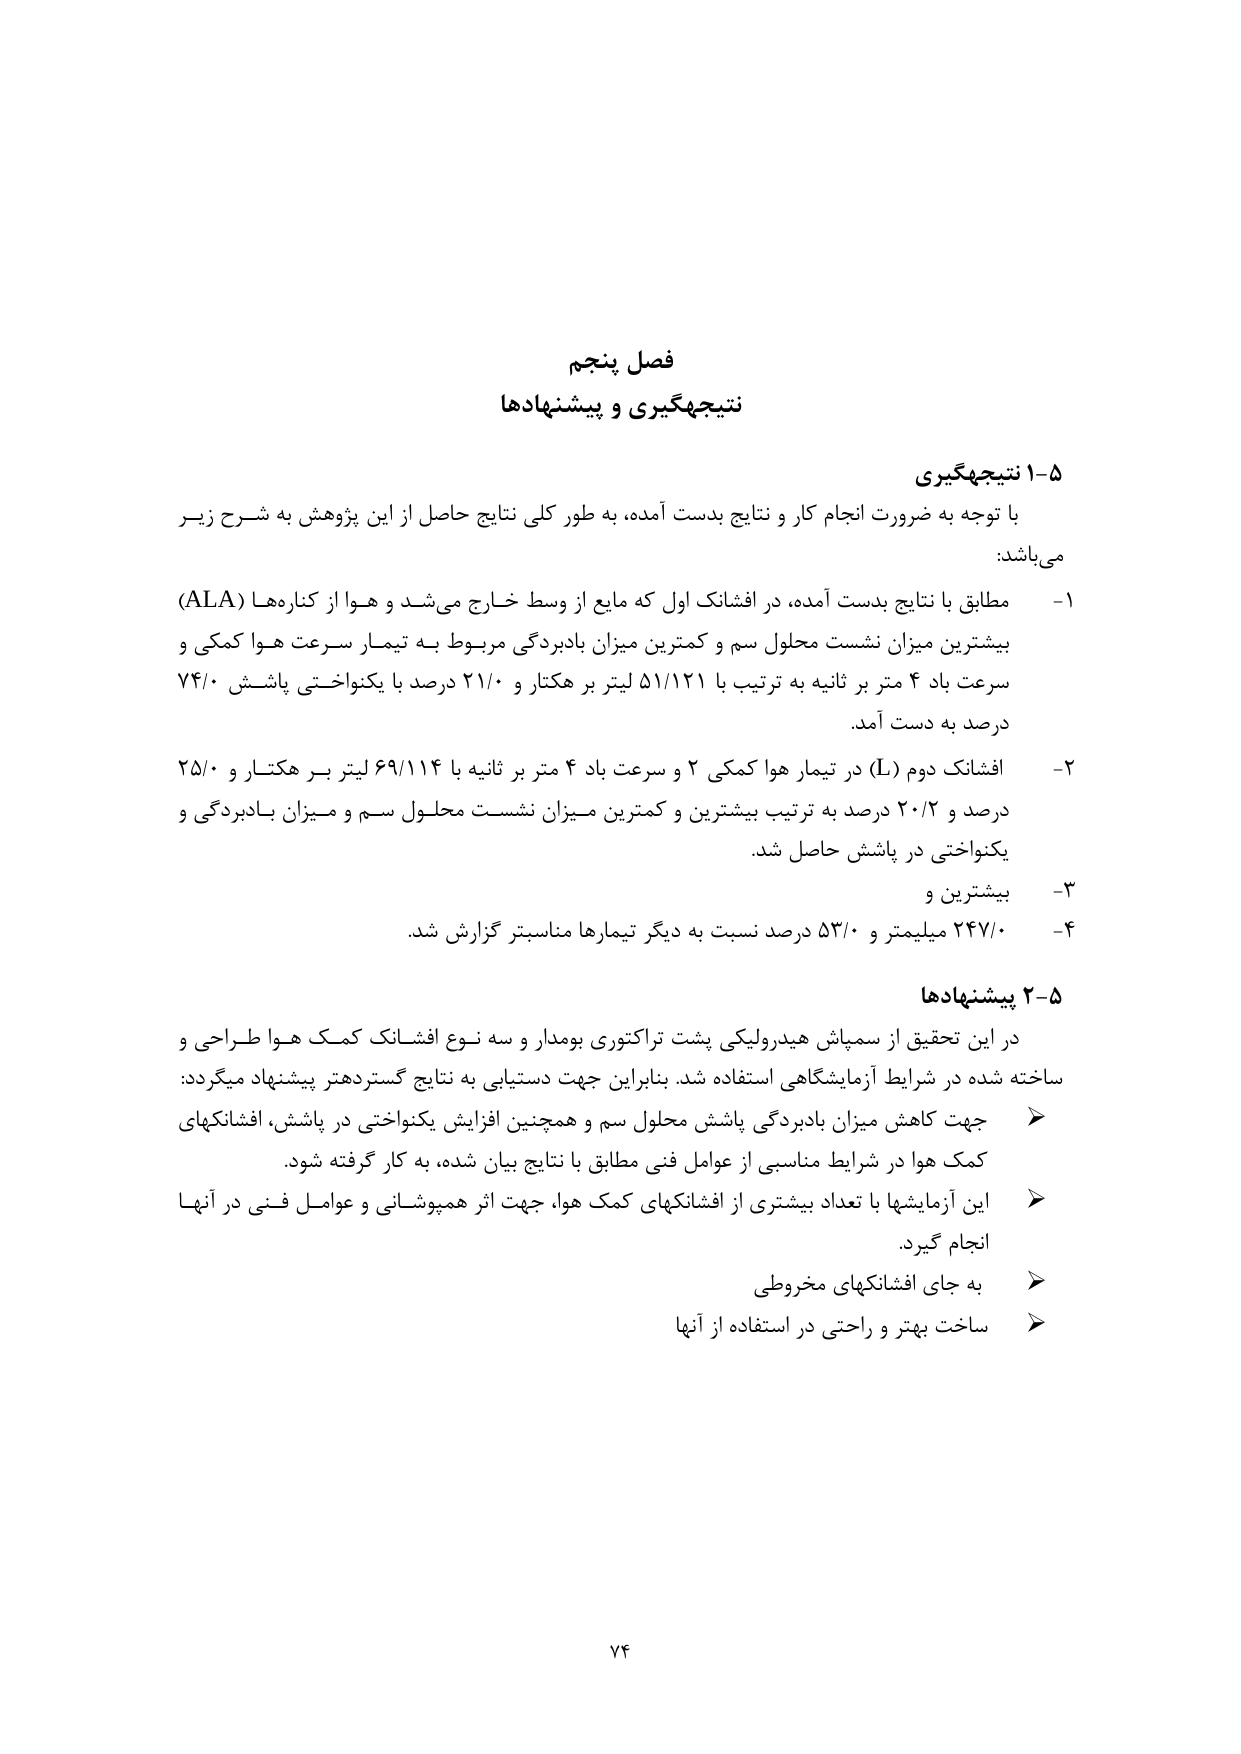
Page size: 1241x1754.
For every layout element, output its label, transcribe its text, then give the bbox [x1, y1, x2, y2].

list بیشترین و [177, 879, 1053, 907]
list ساخت بهتر و راحتی در استفاده از آنها [177, 1314, 1026, 1342]
list به جای افشانکهای مخروطی [177, 1272, 1026, 1300]
text فصل پنجم [177, 350, 1063, 379]
list 247/0 میلیمتر و 53/0 درصد نسبت به دیگر تیمارها مناسبتر گزارش شد. [177, 920, 1053, 947]
list مطابق با نتایج بدست آمده، در افشانک اول که مایع از وسط خارج می‌شد و هوا از کناره‌ها (ALA) بیشترین میزان نشست محلول سم و کمترین میزان بادبردگی مربوط به تیمار سرعت هوا کمکی و سرعت باد 4 متر بر ثانیه به ترتیب با 51/121 لیتر بر هکتار و 21/0 درصد با یکنواختی پاشش 74/0 درصد به دست آمد. [177, 584, 1053, 738]
text با توجه به ضرورت انجام کار و نتایج بدست آمده، به طور کلی نتایج حاصل از این پژوهش به شرح زیر می‌باشد: [177, 503, 1063, 571]
subtitle 1-5 نتیجهگیری [177, 462, 1063, 489]
subtitle 2-5 پیشنهادها [177, 986, 1063, 1013]
text نتیجهگیری و پیشنهادها [177, 393, 1063, 423]
list افشانک دوم (L) در تیمار هوا کمکی 2 و سرعت باد 4 متر بر ثانیه با 69/114 لیتر بر هکتار و 25/0 درصد و 20/2 درصد به ترتیب بیشترین و کمترین میزان نشست محلول سم و میزان بادبردگی و یکنواختی در پاشش حاصل شد. [177, 752, 1053, 866]
list این آزمایشها با تعداد بیشتری از افشانکهای کمک هوا، جهت اثر همپوشانی و عوامل فنی در آنها انجام گیرد. [177, 1190, 1026, 1258]
list جهت کاهش میزان بادبردگی پاشش محلول سم و همچنین افزایش یکنواختی در پاشش، افشانکهای کمک هوا در شرایط مناسبی از عوامل فنی مطابق با نتایج بیان شده، به کار گرفته شود. [177, 1108, 1026, 1176]
text در این تحقیق از سمپاش هیدرولیکی پشت تراکتوری بومدار و سه نوع افشانک کمک هوا طراحی و ساخته شده در شرایط آزمایشگاهی استفاده شد. بنابراین جهت دستیابی به نتایج گستردهتر پیشنهاد میگردد: [177, 1026, 1063, 1094]
